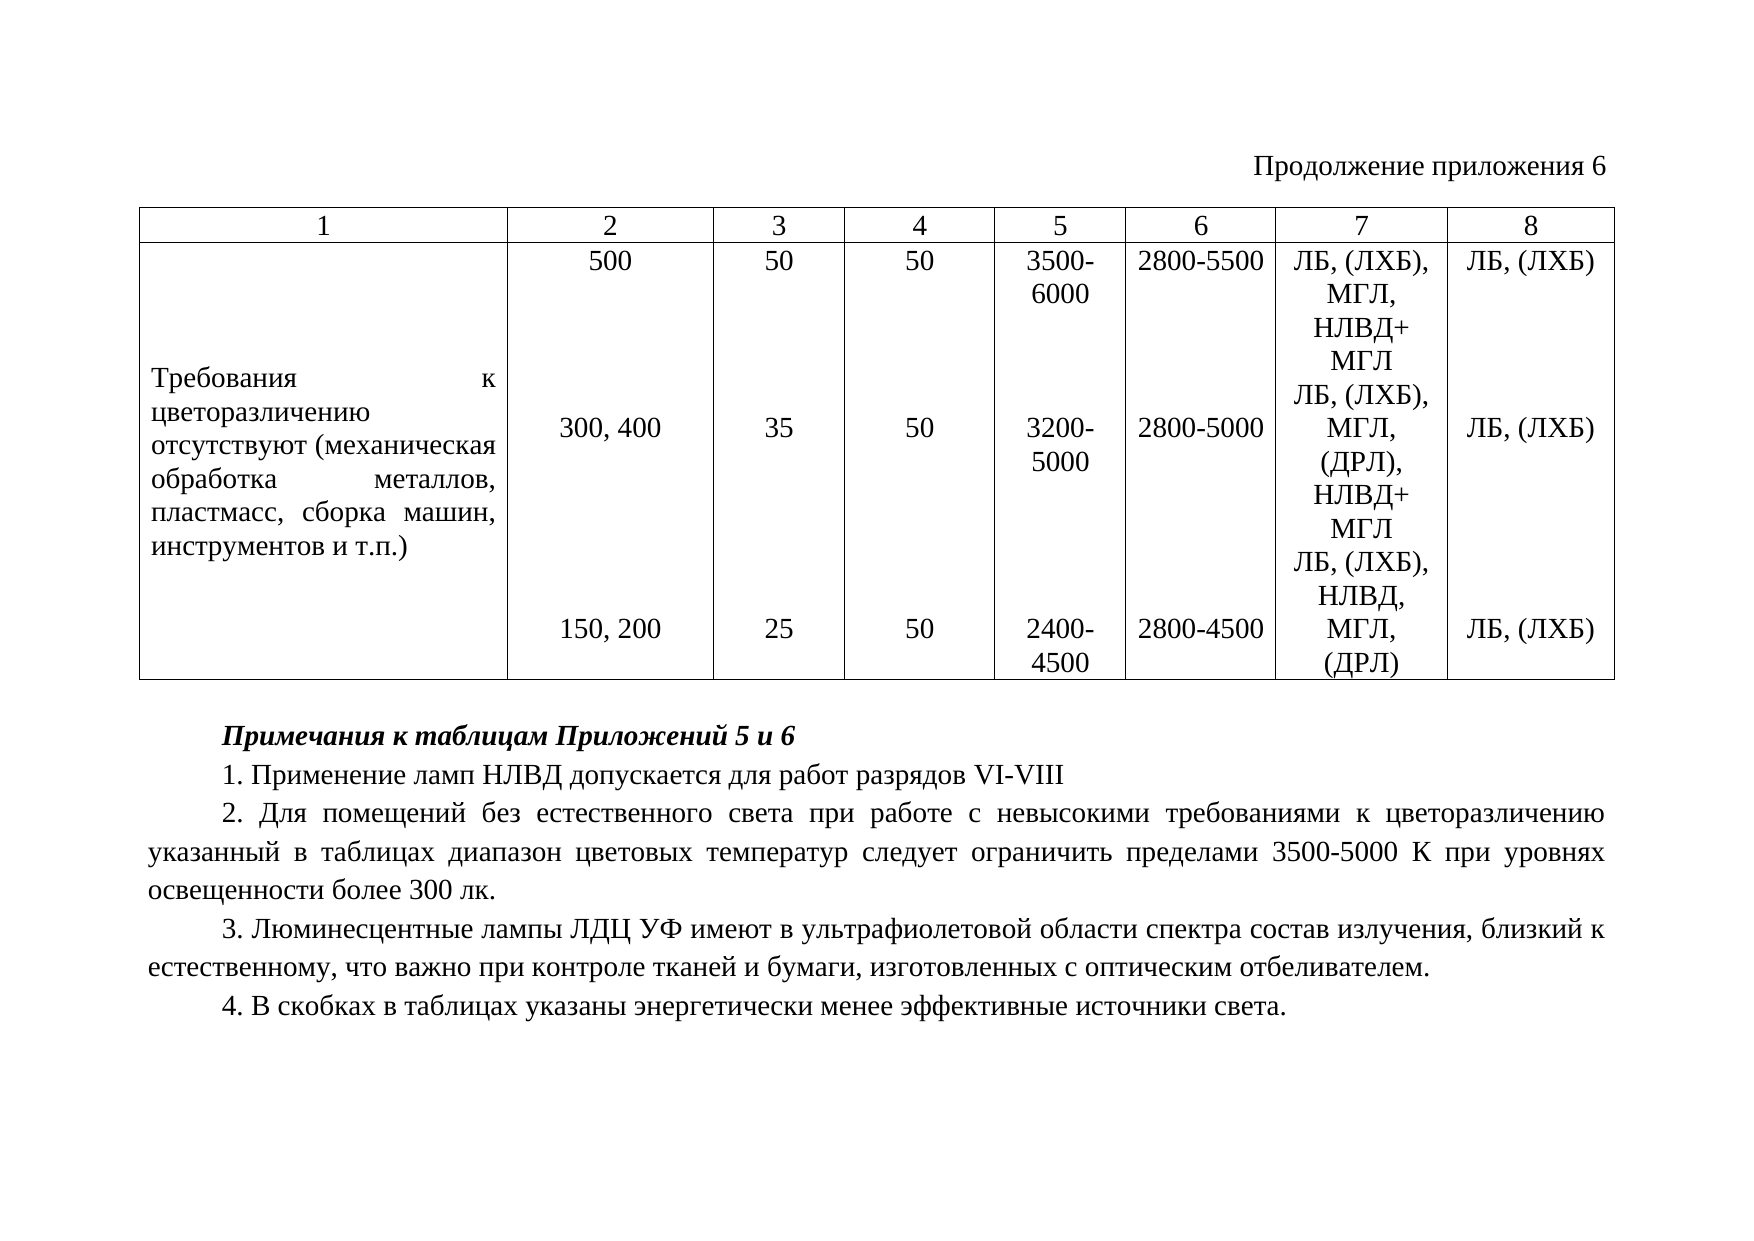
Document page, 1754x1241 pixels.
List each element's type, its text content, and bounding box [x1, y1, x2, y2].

table_header 8 [1448, 208, 1614, 242]
table_header 3 [714, 208, 844, 242]
table_header 5 [995, 208, 1125, 242]
table_cell Требования к цветоразличению отсутствуют (механическая обработка металлов, пластмасс, сборка машин, инструментов и т.п.) [140, 243, 507, 679]
table_cell 2800-5500 2800-5000 2800-4500 [1126, 243, 1275, 679]
table_header 4 [845, 208, 994, 242]
table_cell 50 35 25 [714, 243, 844, 679]
table_cell 3500-6000 3200-5000 2400-4500 [995, 243, 1125, 679]
table_cell ЛБ, (ЛХБ) ЛБ, (ЛХБ) ЛБ, (ЛХБ) [1448, 243, 1614, 679]
text 4. В скобках в таблицах указаны энергетически менее эффективные источники света. [148, 988, 1606, 1022]
text Примечания к таблицам Приложений 5 и 6 [148, 718, 1606, 752]
text 1. Применение ламп НЛВД допускается для работ разрядов VI-VIII [148, 757, 1606, 790]
table_header 6 [1126, 208, 1275, 242]
table_cell ЛБ, (ЛХБ), МГЛ, НЛВД+ МГЛ ЛБ, (ЛХБ), МГЛ, (ДРЛ), НЛВД+ МГЛ ЛБ, (ЛХБ), НЛВД, МГЛ, (ДРЛ) [1276, 243, 1447, 679]
table_cell 500 300, 400 150, 200 [508, 243, 713, 679]
table_header 7 [1276, 208, 1447, 242]
table_header 1 [140, 208, 507, 242]
table_cell 50 50 50 [845, 243, 994, 679]
text 3. Люминесцентные лампы ЛДЦ УФ имеют в ультрафиолетовой области спектра состав излучения, близкий к естественному, что важно при контроле тканей и бумаги, изготовленных с оптическим отбеливателем. [148, 911, 1606, 983]
table_header 2 [508, 208, 713, 242]
text 2. Для помещений без естественного света при работе с невысокими требованиями к цветоразличению указанный в таблицах диапазон цветовых температур следует ограничить пределами 3500-5000 К при уровнях освещенности более 300 лк. [148, 795, 1606, 906]
text Продолжение приложения 6 [148, 148, 1606, 181]
